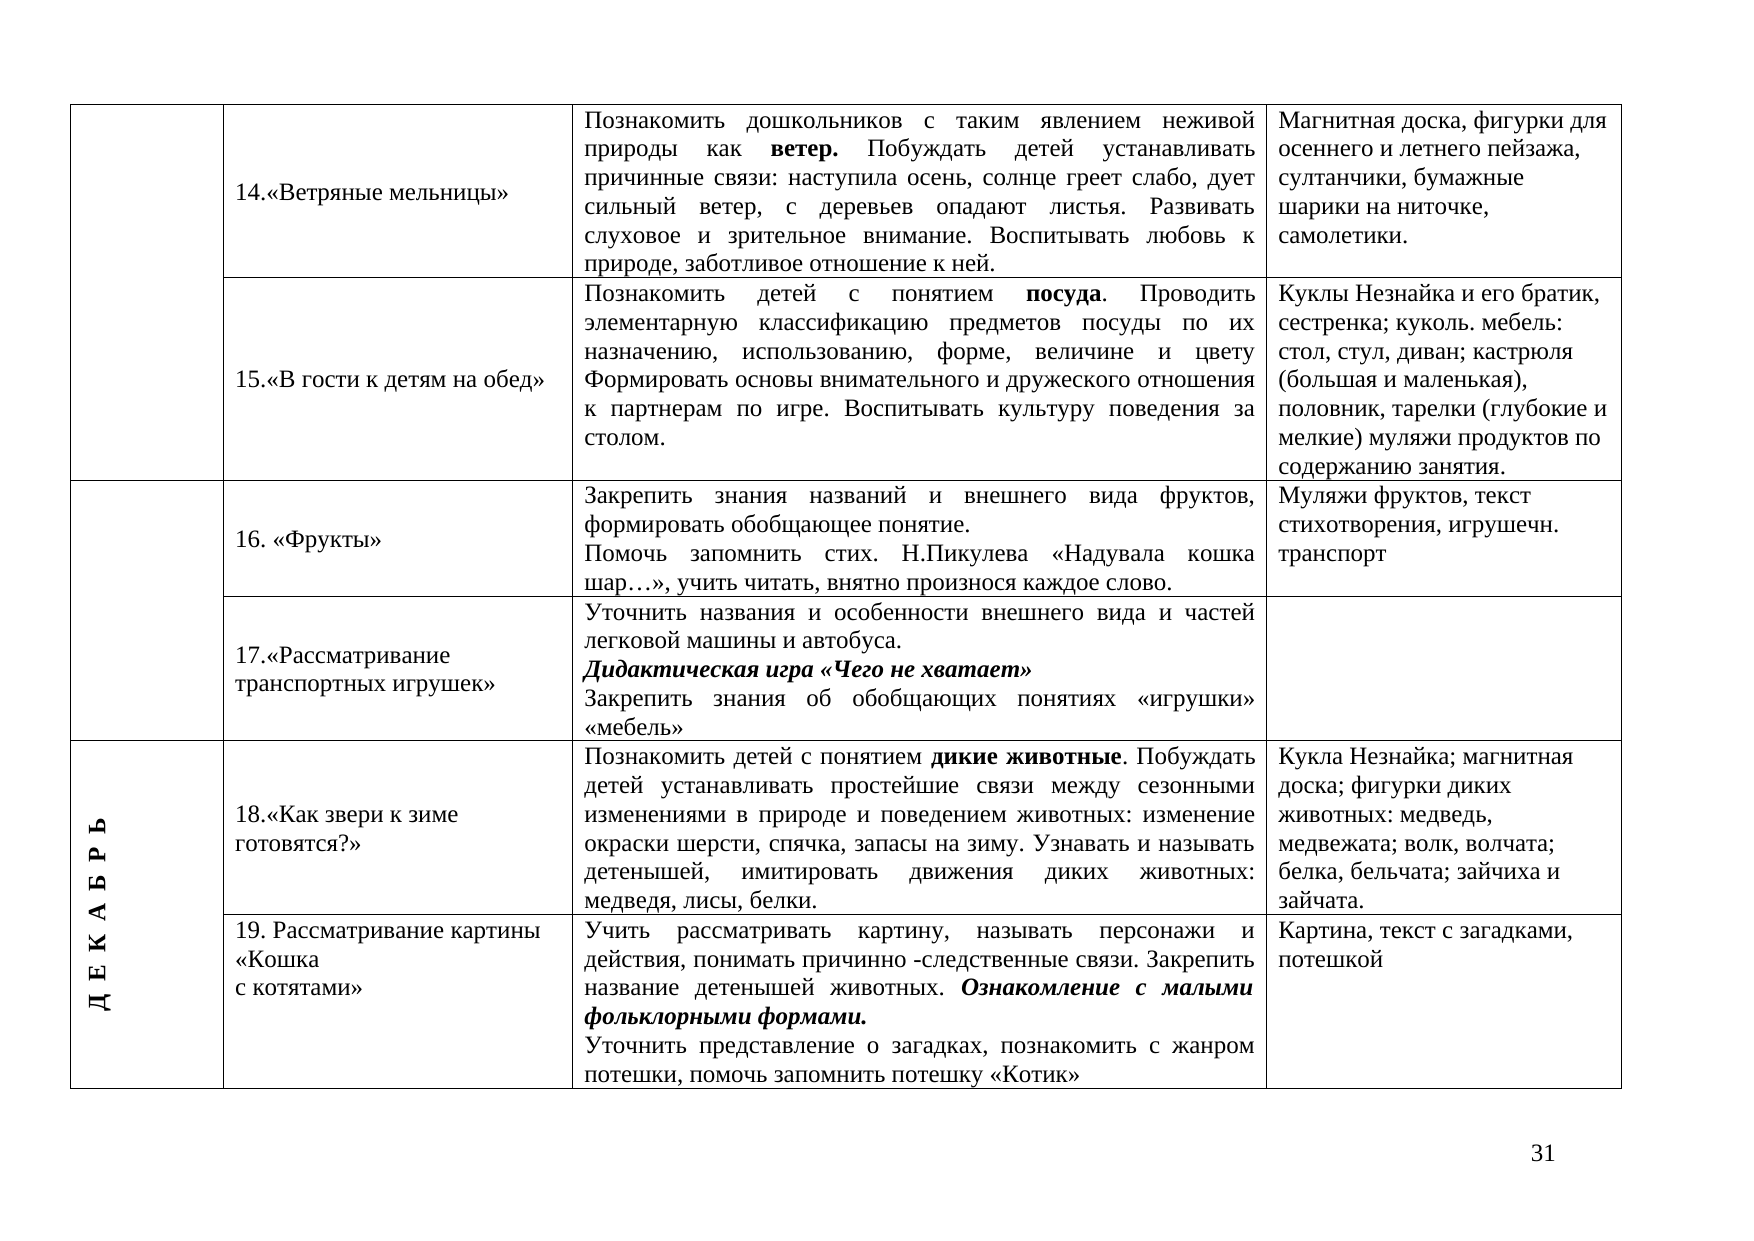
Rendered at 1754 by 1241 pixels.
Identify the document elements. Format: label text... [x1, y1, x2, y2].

table_cell [1267, 597, 1621, 740]
table_cell Д Е К А Б Р Ь [71, 741, 223, 1087]
table_cell Учить рассматривать картину, называть персонажи и действия, понимать причинно -следственные связи. Закрепить название детенышей животных. Ознакомление с малыми фольклорными формами. Уточнить представление о загадках, познакомить с жанром потешки, помочь запомнить потешку «Котик» [573, 915, 1266, 1087]
table_cell Познакомить детей с понятием посуда. Проводить элементарную классификацию предметов посуды по их назначению, использованию, форме, величине и цвету Формировать основы внимательного и дружеского отношения к партнерам по игре. Воспитывать культуру поведения за столом. [573, 278, 1266, 479]
table_cell Познакомить дошкольников с таким явлением неживой природы как ветер. Побуждать детей устанавливать причинные связи: наступила осень, солнце греет слабо, дует сильный ветер, с деревьев опадают листья. Развивать слуховое и зрительное внимание. Воспитывать любовь к природе, заботливое отношение к ней. [573, 105, 1266, 277]
table_cell Уточнить названия и особенности внешнего вида и частей легковой машины и автобуса. Дидактическая игра «Чего не хватает» Закрепить знания об обобщающих понятиях «игрушки» «мебель» [573, 597, 1266, 740]
table_cell Закрепить знания названий и внешнего вида фруктов, формировать обобщающее понятие. Помочь запомнить стих. Н.Пикулева «Надувала кошка шар…», учить читать, внятно произнося каждое слово. [573, 481, 1266, 596]
table_cell 18.«Как звери к зиме готовятся?» [224, 741, 572, 914]
table_cell 17.«Рассматривание транспортных игрушек» [224, 597, 572, 740]
table_cell Куклы Незнайка и его братик, сестренка; куколь. мебель: стол, стул, диван; кастрюля (большая и маленькая), половник, тарелки (глубокие и мелкие) муляжи продуктов по содержанию занятия. [1267, 278, 1621, 479]
table_cell Познакомить детей с понятием дикие животные. Побуждать детей устанавливать простейшие связи между сезонными изменениями в природе и поведением животных: изменение окраски шерсти, спячка, запасы на зиму. Узнавать и называть детенышей, имитировать движения диких животных: медведя, лисы, белки. [573, 741, 1266, 914]
table_cell 19. Рассматривание картины «Кошка с котятами» [224, 915, 572, 1087]
table_cell Кукла Незнайка; магнитная доска; фигурки диких животных: медведь, медвежата; волк, волчата; белка, бельчата; зайчиха и зайчата. [1267, 741, 1621, 914]
table_cell 14.«Ветряные мельницы» [224, 105, 572, 277]
table_cell Магнитная доска, фигурки для осеннего и летнего пейзажа, султанчики, бумажные шарики на ниточке, самолетики. [1267, 105, 1621, 277]
table_cell Муляжи фруктов, текст стихотворения, игрушечн. транспорт [1267, 481, 1621, 596]
table_cell 16. «Фрукты» [224, 481, 572, 596]
table_cell 15.«В гости к детям на обед» [224, 278, 572, 479]
table_cell [71, 481, 223, 740]
table_cell Картина, текст с загадками, потешкой [1267, 915, 1621, 1087]
